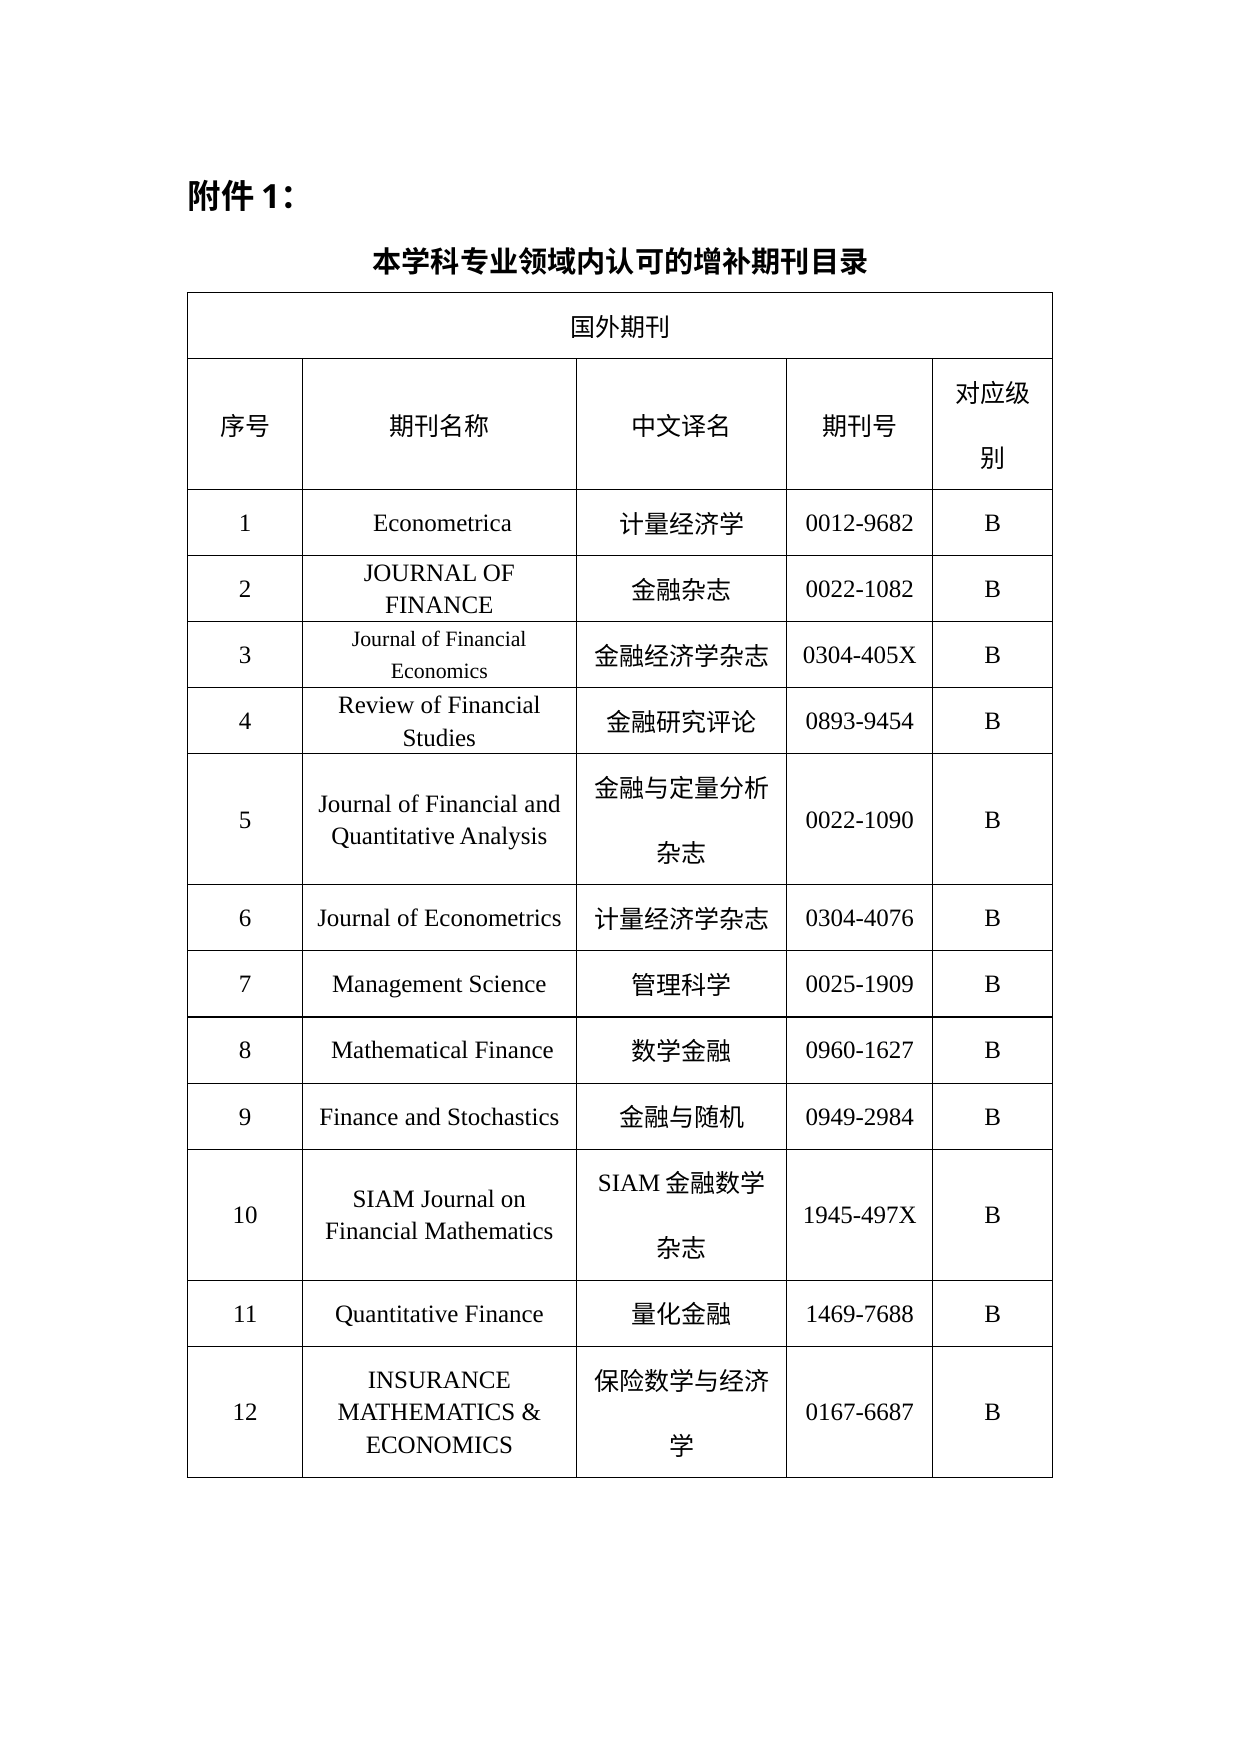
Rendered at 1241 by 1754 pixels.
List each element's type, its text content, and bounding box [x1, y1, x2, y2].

table_cell Quantitative Finance [303, 1281, 576, 1346]
table_cell 1469-7688 [787, 1281, 932, 1346]
table_cell 0893-9454 [787, 688, 932, 753]
table_cell B [933, 1347, 1052, 1477]
table_cell Review of Financial Studies [303, 688, 576, 753]
table_cell 0025-1909 [787, 951, 932, 1016]
table_cell Management Science [303, 951, 576, 1016]
table_cell INSURANCE MATHEMATICS & ECONOMICS [303, 1347, 576, 1477]
table_cell 3 [188, 622, 302, 687]
table_cell B [933, 622, 1052, 687]
table_cell B [933, 754, 1052, 884]
table_cell 0960-1627 [787, 1018, 932, 1082]
table_cell 1945-497X [787, 1150, 932, 1279]
table_cell 0012-9682 [787, 490, 932, 555]
table_cell 0304-405X [787, 622, 932, 687]
table_cell JOURNAL OF FINANCE [303, 556, 576, 621]
table_cell 金融与定量分析杂志 [577, 754, 786, 884]
table_cell 管理科学 [577, 951, 786, 1016]
table_cell 9 [188, 1084, 302, 1148]
table_cell 5 [188, 754, 302, 884]
table_cell 期刊名称 [303, 359, 576, 489]
table_cell 2 [188, 556, 302, 621]
table_cell B [933, 1281, 1052, 1346]
text 附件1： [187, 162, 1053, 227]
table_cell B [933, 1018, 1052, 1082]
table_cell 量化金融 [577, 1281, 786, 1346]
table_cell Journal of Financial Economics [303, 622, 576, 687]
table_cell 0949-2984 [787, 1084, 932, 1148]
table_cell 0304-4076 [787, 885, 932, 950]
table_cell 12 [188, 1347, 302, 1477]
table_cell 对应级别 [933, 359, 1052, 489]
table_cell Econometrica [303, 490, 576, 555]
table_cell 0022-1090 [787, 754, 932, 884]
table_cell 4 [188, 688, 302, 753]
table_cell 数学金融 [577, 1018, 786, 1082]
table_cell 1 [188, 490, 302, 555]
table_cell 计量经济学 [577, 490, 786, 555]
table_cell Finance and Stochastics [303, 1084, 576, 1148]
table_cell SIAM金融数学杂志 [577, 1150, 786, 1279]
table_cell B [933, 951, 1052, 1016]
table_cell B [933, 556, 1052, 621]
table_cell B [933, 688, 1052, 753]
table_cell 7 [188, 951, 302, 1016]
table_cell B [933, 1084, 1052, 1148]
table_cell 0167-6687 [787, 1347, 932, 1477]
table_cell 6 [188, 885, 302, 950]
table_cell 期刊号 [787, 359, 932, 489]
table_cell 计量经济学杂志 [577, 885, 786, 950]
table_cell SIAM Journal on Financial Mathematics [303, 1150, 576, 1279]
table_cell 金融杂志 [577, 556, 786, 621]
table_cell 10 [188, 1150, 302, 1279]
table_cell Journal of Econometrics [303, 885, 576, 950]
table_cell B [933, 490, 1052, 555]
table_cell 金融研究评论 [577, 688, 786, 753]
text 本学科专业领域内认可的增补期刊目录 [187, 227, 1053, 292]
table_cell 保险数学与经济学 [577, 1347, 786, 1477]
table_cell Journal of Financial and Quantitative Analysis [303, 754, 576, 884]
table_cell 金融经济学杂志 [577, 622, 786, 687]
table_cell B [933, 1150, 1052, 1279]
table_cell Mathematical Finance [303, 1018, 576, 1082]
table_header 国外期刊 [188, 293, 1052, 358]
table_cell 8 [188, 1018, 302, 1082]
table_cell B [933, 885, 1052, 950]
table_cell 11 [188, 1281, 302, 1346]
table_cell 金融与随机 [577, 1084, 786, 1148]
table_cell 序号 [188, 359, 302, 489]
table_cell 0022-1082 [787, 556, 932, 621]
table_cell 中文译名 [577, 359, 786, 489]
